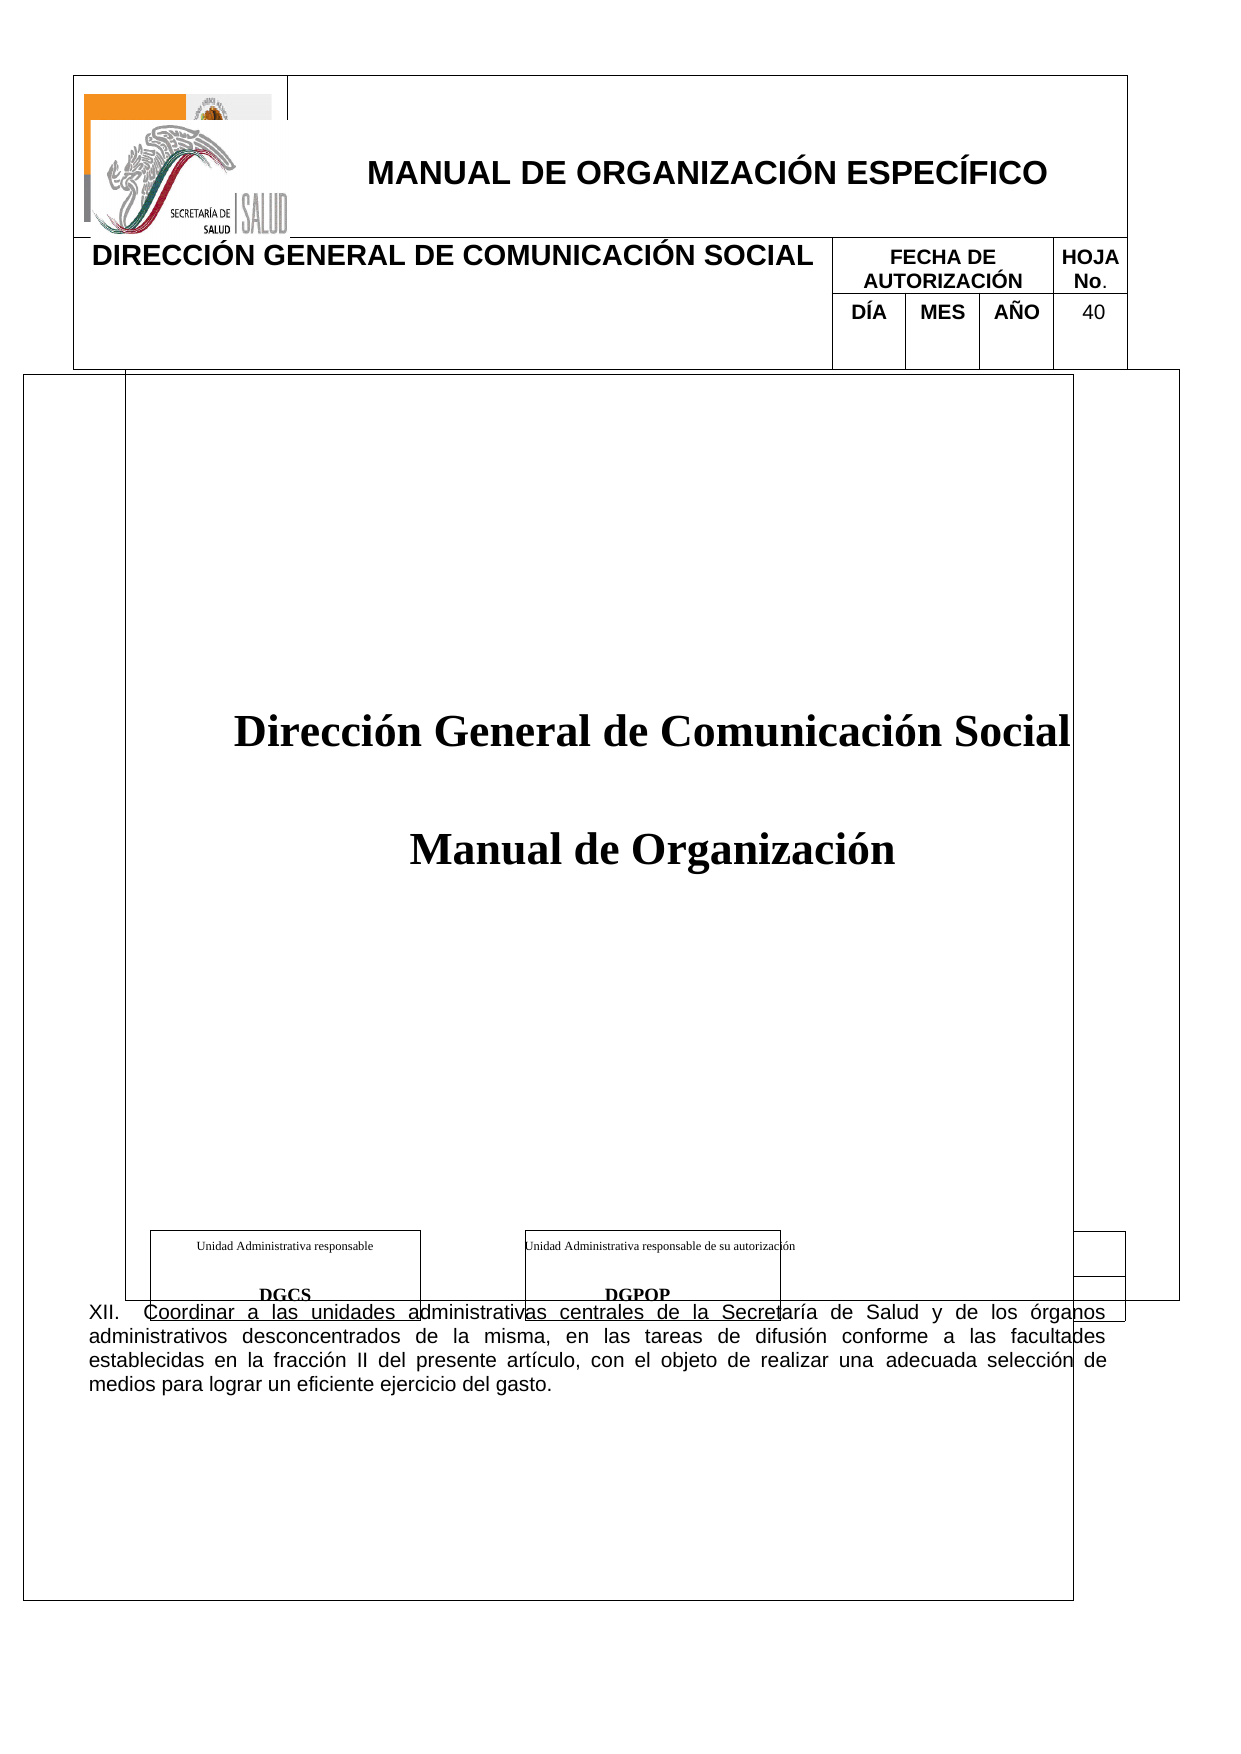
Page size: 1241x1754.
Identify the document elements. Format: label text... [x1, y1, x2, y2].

text XII. Coordinar a las unidades administrativas centrales de de Salud y de los órganos administrativos desconcentrados de la misma, en las tareas de difusión conforme a las facultades establecidas en la fracción II del presente artículo, con el objeto de realizar una adecuada selección de medios para lograr un eficiente ejercicio del gasto. [88, 1300, 1107, 1396]
picture [84, 94, 290, 240]
